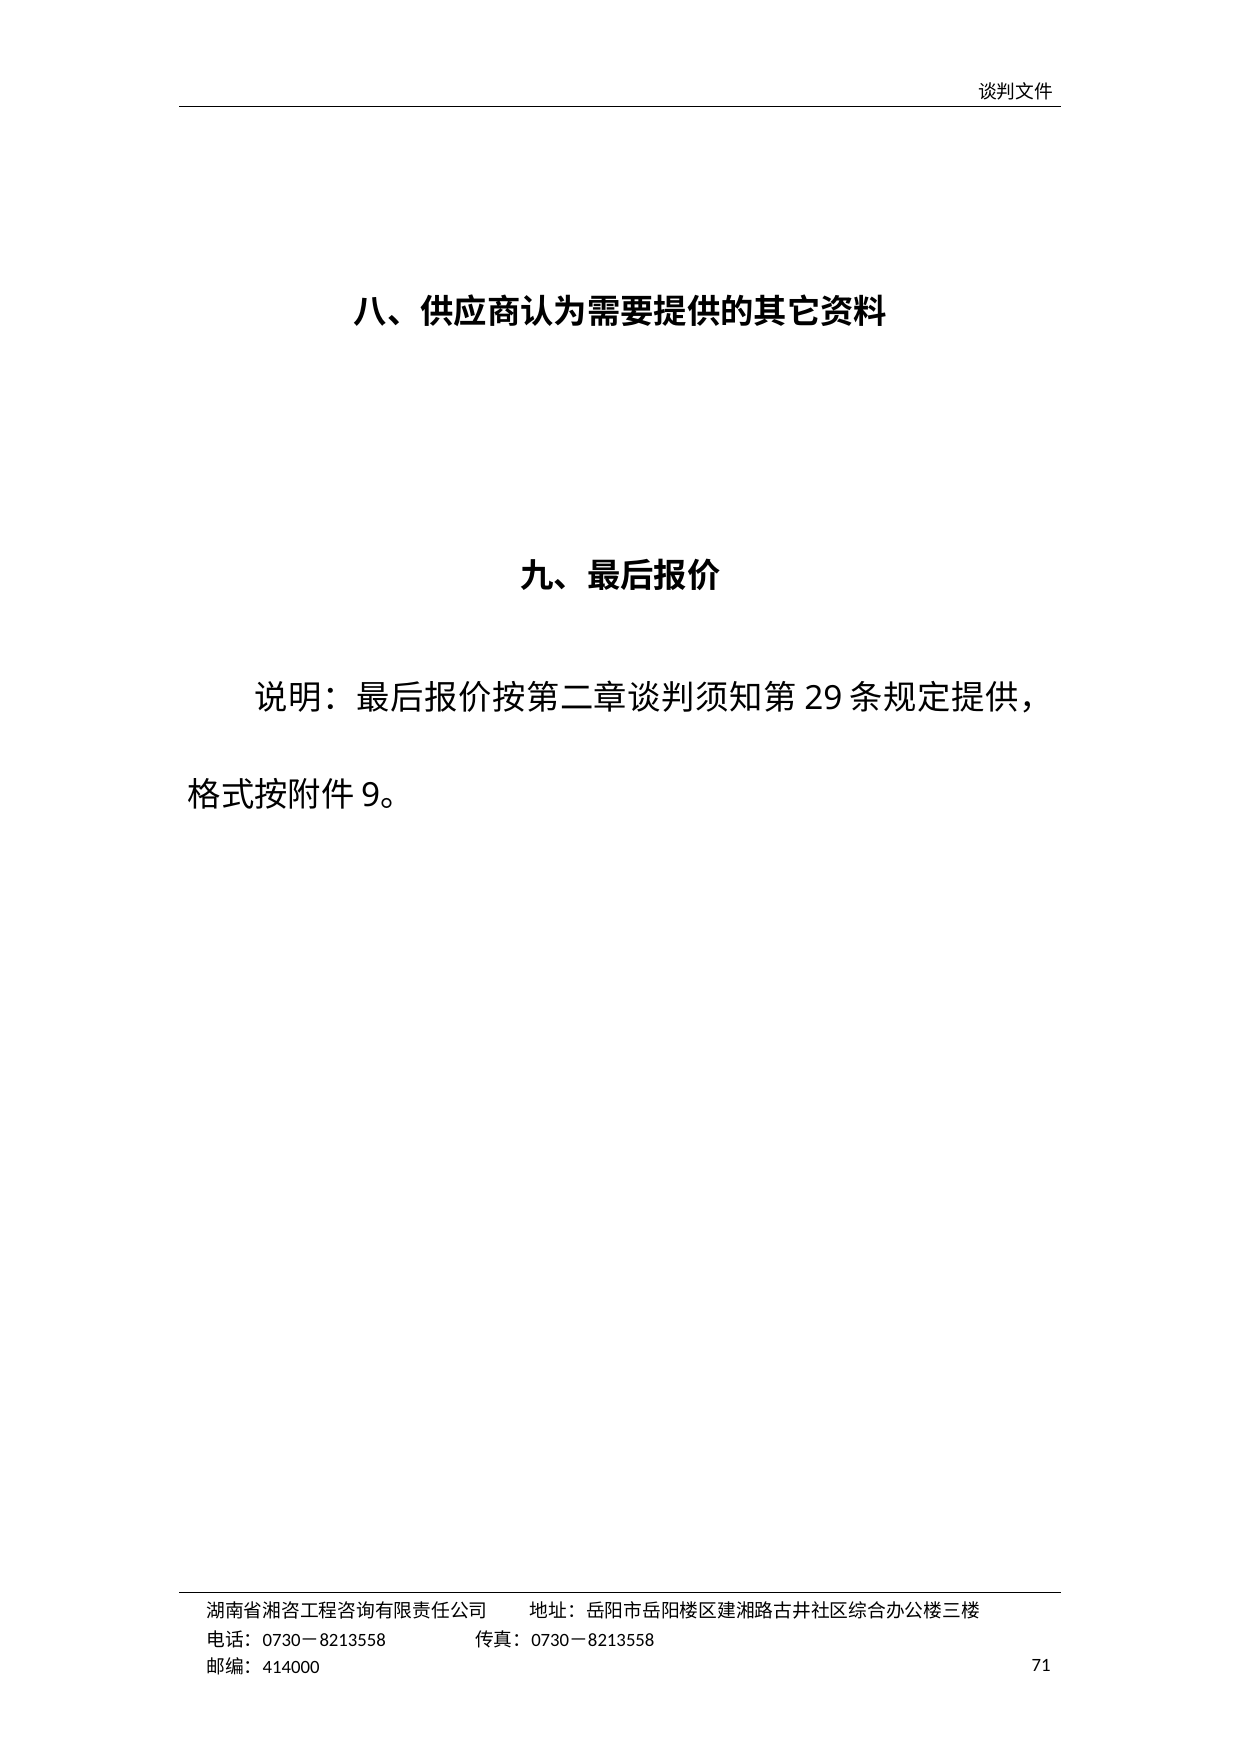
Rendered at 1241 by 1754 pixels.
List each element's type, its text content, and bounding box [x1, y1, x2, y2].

text 八、供应商认为需要提供的其它资料 [187, 276, 1053, 341]
text 说明：最后报价按第二章谈判须知第29条规定提供，格式按附件9。 [187, 662, 1053, 825]
text 九、最后报价 [187, 541, 1053, 606]
